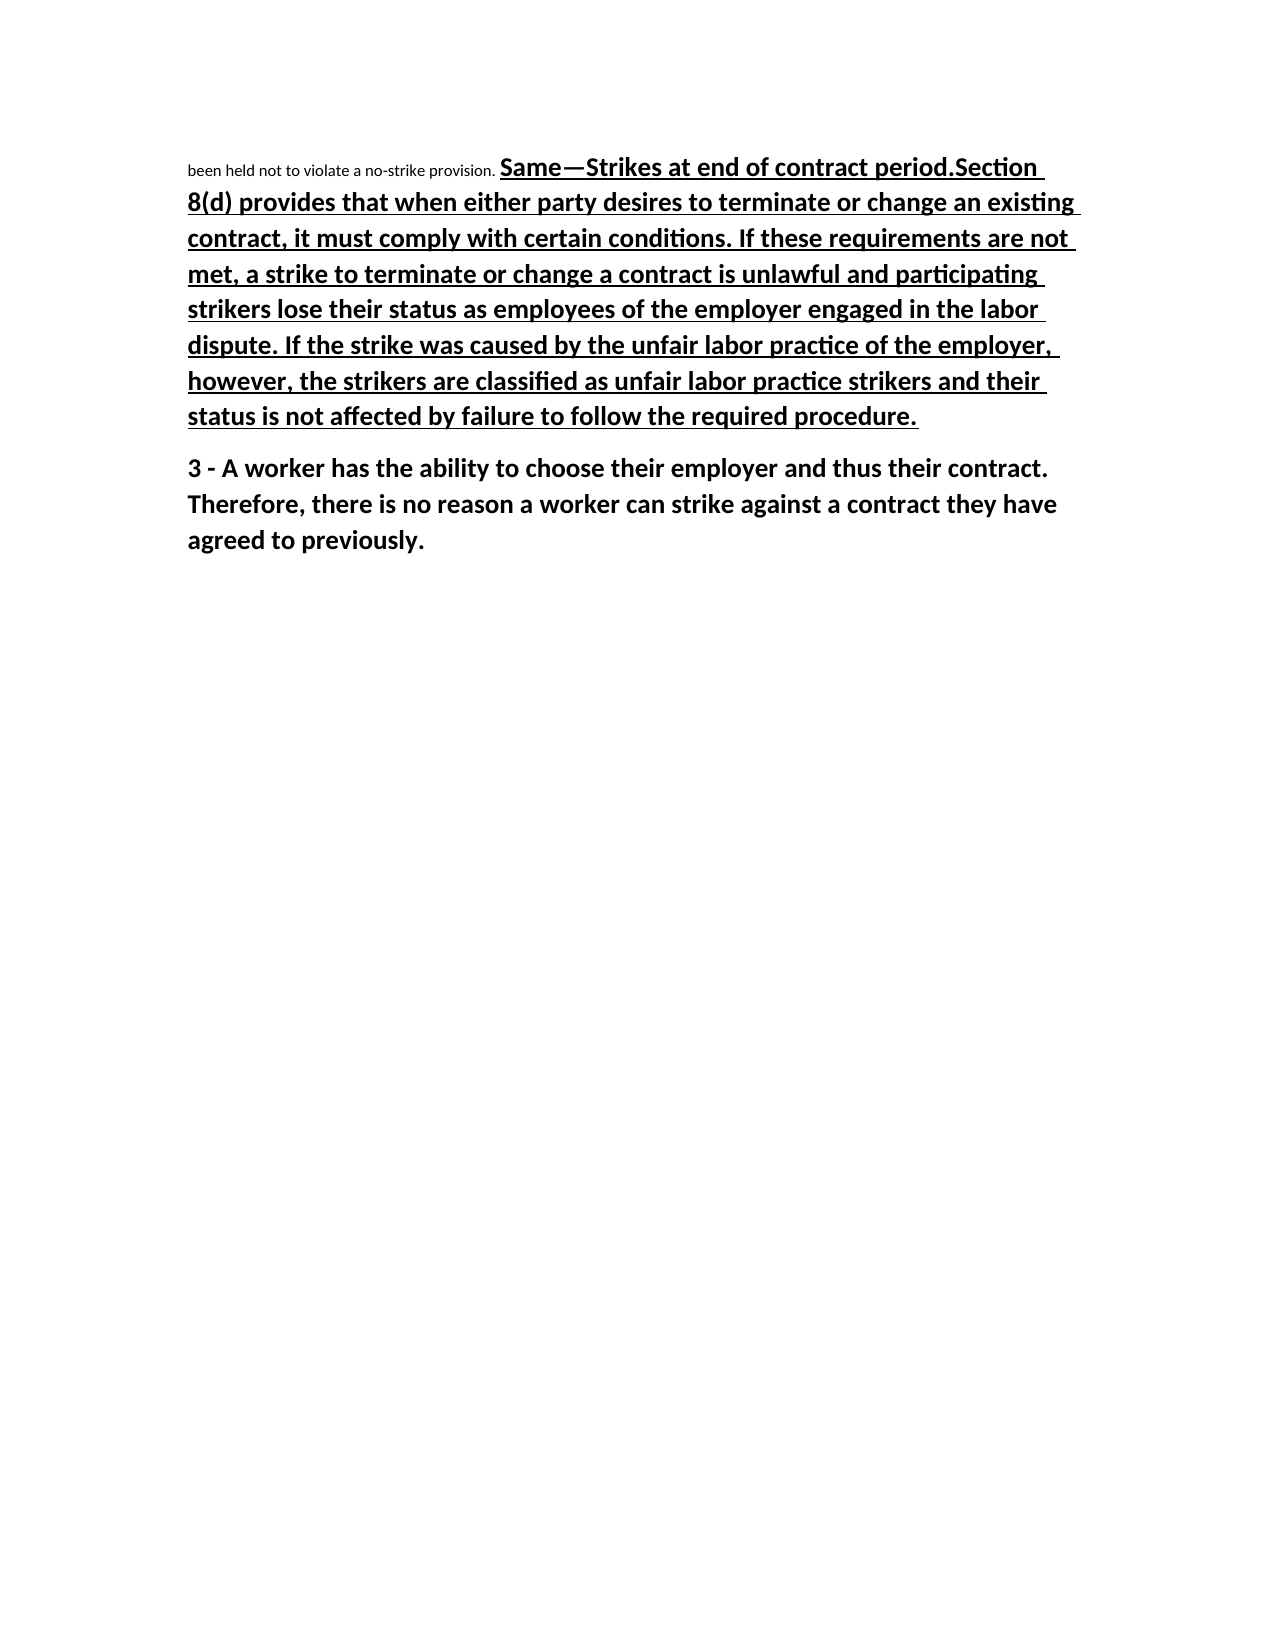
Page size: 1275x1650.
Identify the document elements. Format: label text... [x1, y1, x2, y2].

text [187, 150, 1087, 432]
subtitle 3 - A worker has the ability to choose their employer and thus their contract. Therefore, there is no reason a worker can strike against a contract they have agreed to previously. [187, 452, 1087, 556]
